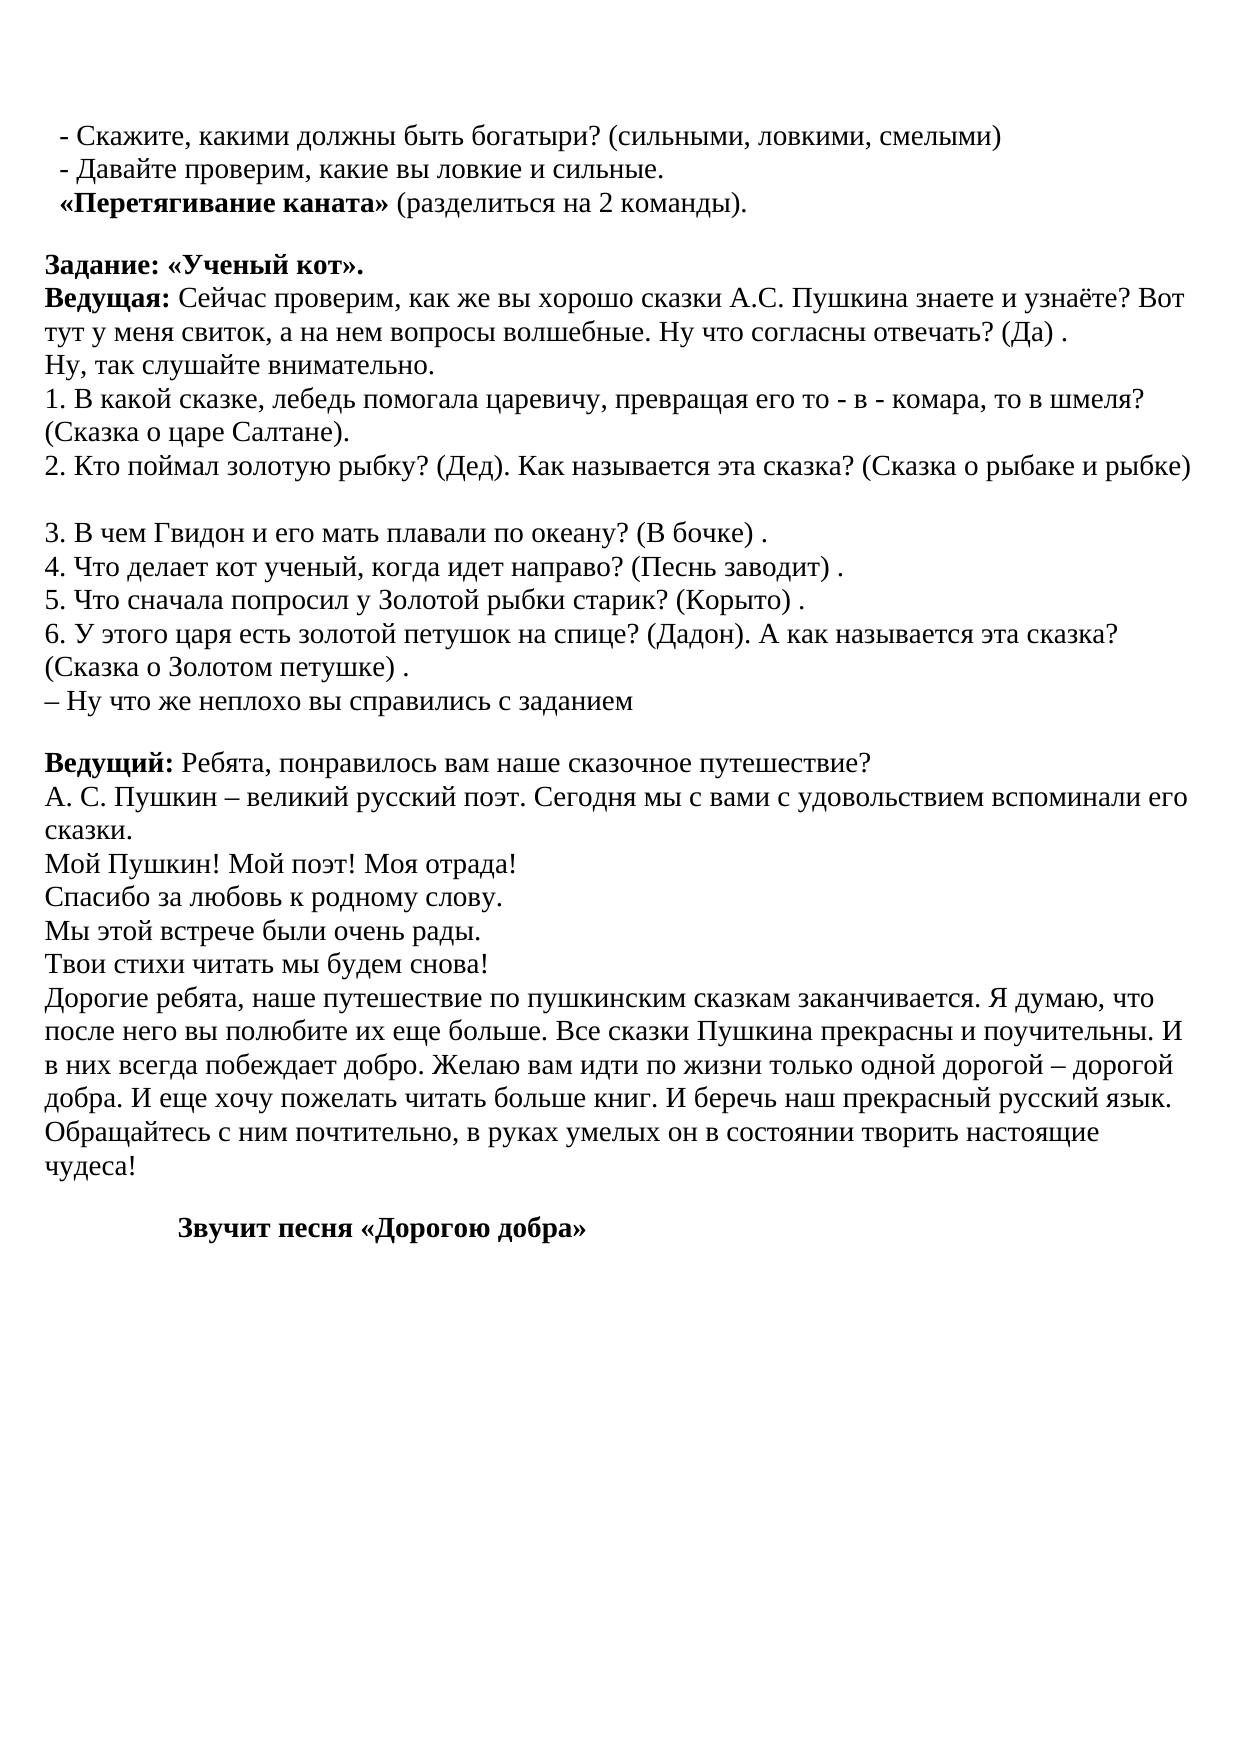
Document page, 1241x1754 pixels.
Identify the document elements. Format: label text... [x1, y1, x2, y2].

text – Ну что же неплохо вы справились с заданием [44, 683, 1196, 716]
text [59, 118, 1181, 247]
text Ведущий: Ребята, понравилось вам наше сказочное путешествие? А. С. Пушкин – великий русский поэт. Сегодня мы с вами с удовольствием вспоминали его сказки. Мой Пушкин! Мой поэт! Моя отрада! Спасибо за любовь к родному слову. Мы этой встрече были очень рады. Твои стихи читать мы будем снова! Дорогие ребята, наше путешествие по пушкинским сказкам заканчивается. Я думаю, что после него вы полюбите их еще больше. Все сказки Пушкина прекрасны и поучительны. И в них всегда побеждает добро. Желаю вам идти по жизни только одной дорогой – дорогой добра. И еще хочу пожелать читать больше книг. И беречь наш прекрасный русский язык. Обращайтесь с ним почтительно, в руках умелых он в состоянии творить настоящие чудеса! [44, 716, 1196, 1181]
text Звучит песня «Дорогою добра» [177, 1210, 1152, 1244]
text Задание: «Ученый кот». Ведущая: Сейчас проверим, как же вы хорошо сказки А.С. Пушкина знаете и узнаёте? Вот тут у меня свиток, а на нем вопросы волшебные. Ну что согласны отвечать? (Да) . Ну, так слушайте внимательно. 1. В какой сказке, лебедь помогала царевичу, превращая его то - в - комара, то в шмеля? (Сказка о царе Салтане). 2. Кто поймал золотую рыбку? (Дед). Как называется эта сказка? (Сказка о рыбаке и рыбке) 3. В чем Гвидон и его мать плавали по океану? (В бочке) . 4. Что делает кот ученый, когда идет направо? (Песнь заводит) . 5. Что сначала попросил у Золотой рыбки старик? (Корыто) . 6. У этого царя есть золотой петушок на спице? (Дадон). А как называется эта сказка? (Сказка о Золотом петушке) . [44, 247, 1196, 683]
